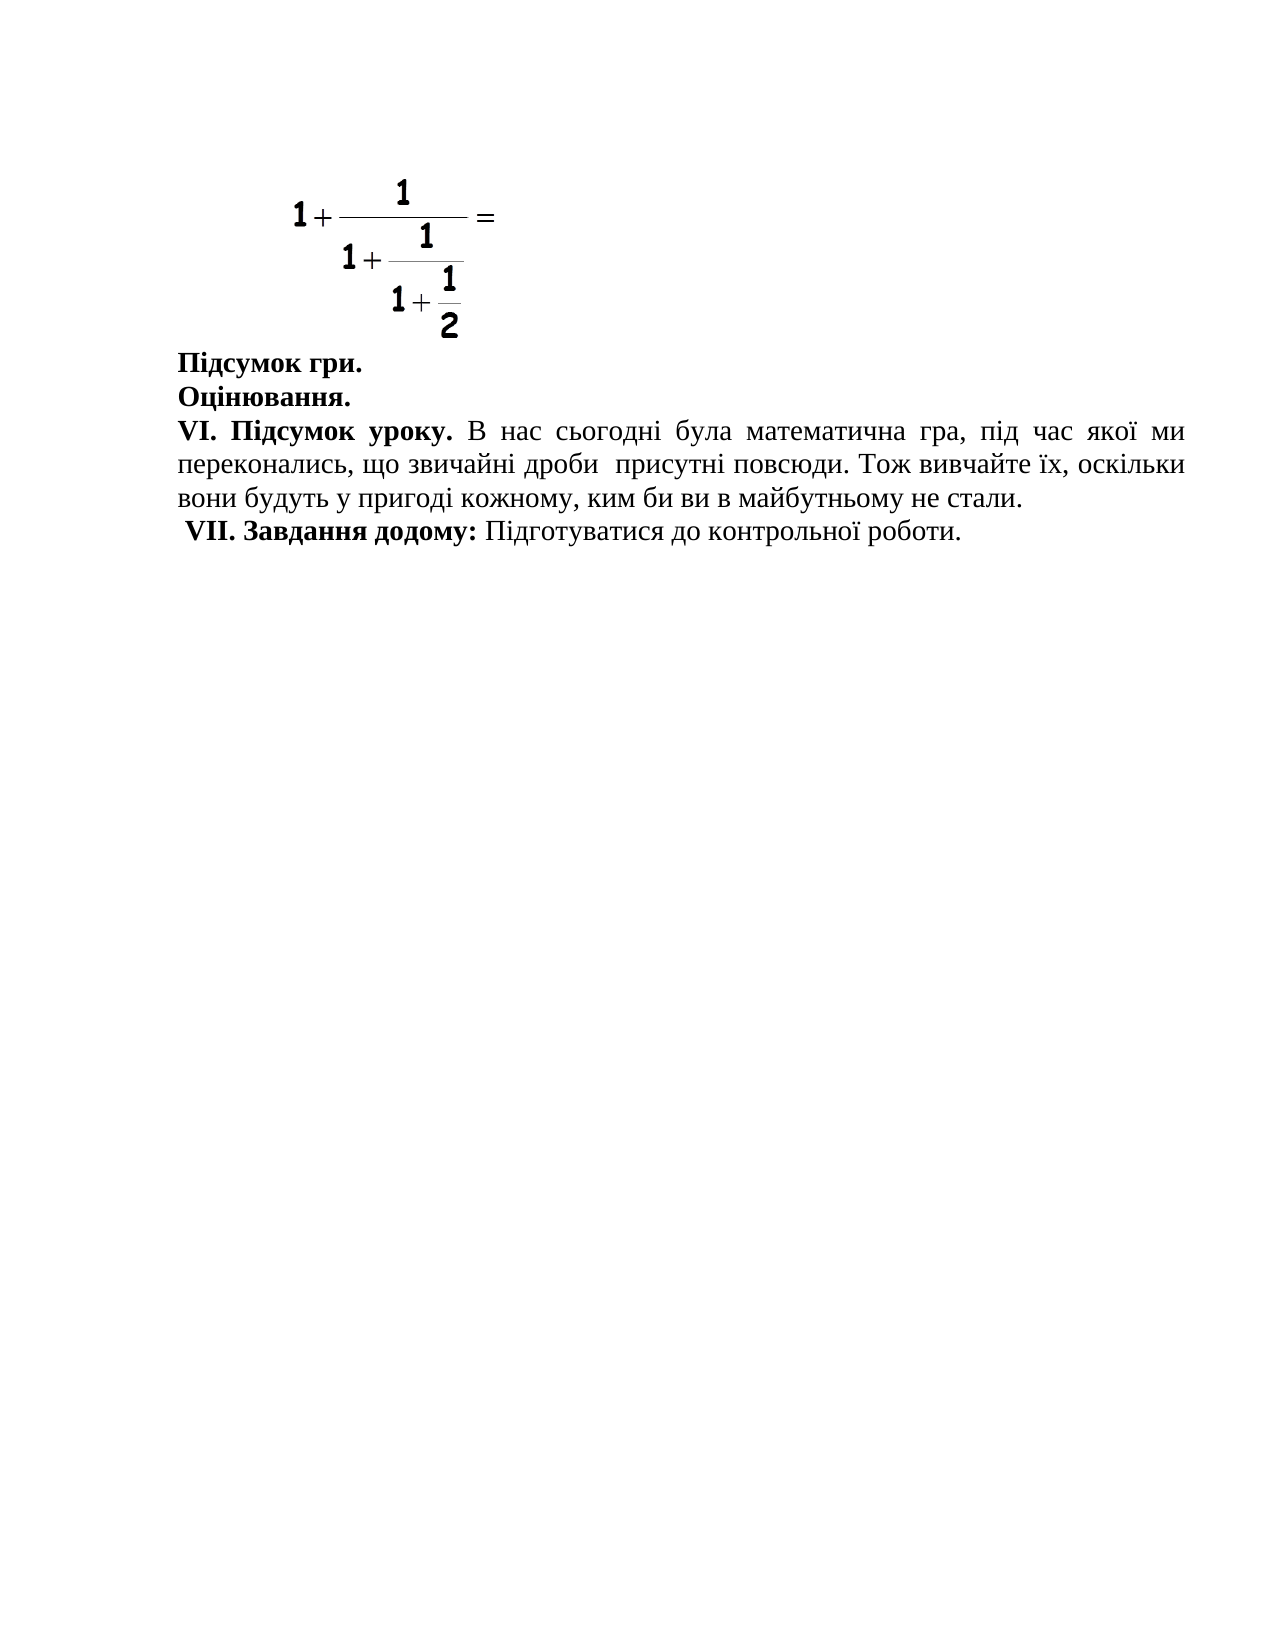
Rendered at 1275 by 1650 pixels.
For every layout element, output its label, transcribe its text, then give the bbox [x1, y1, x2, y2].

picture [177, 118, 500, 346]
text VІ. Підсумок уроку. В нас сьогодні була математична гра, під час якої ми переконались, що звичайні дроби присутні повсюди. Тож вивчайте їх, оскільки вони будуть у пригоді кожному, ким би ви в майбутньому не стали. [177, 413, 1186, 513]
text Оцінювання. [177, 379, 1186, 413]
text Підсумок гри. [177, 346, 1186, 379]
text VІІ. Завдання додому: Підготуватися до контрольної роботи. [177, 513, 1186, 547]
